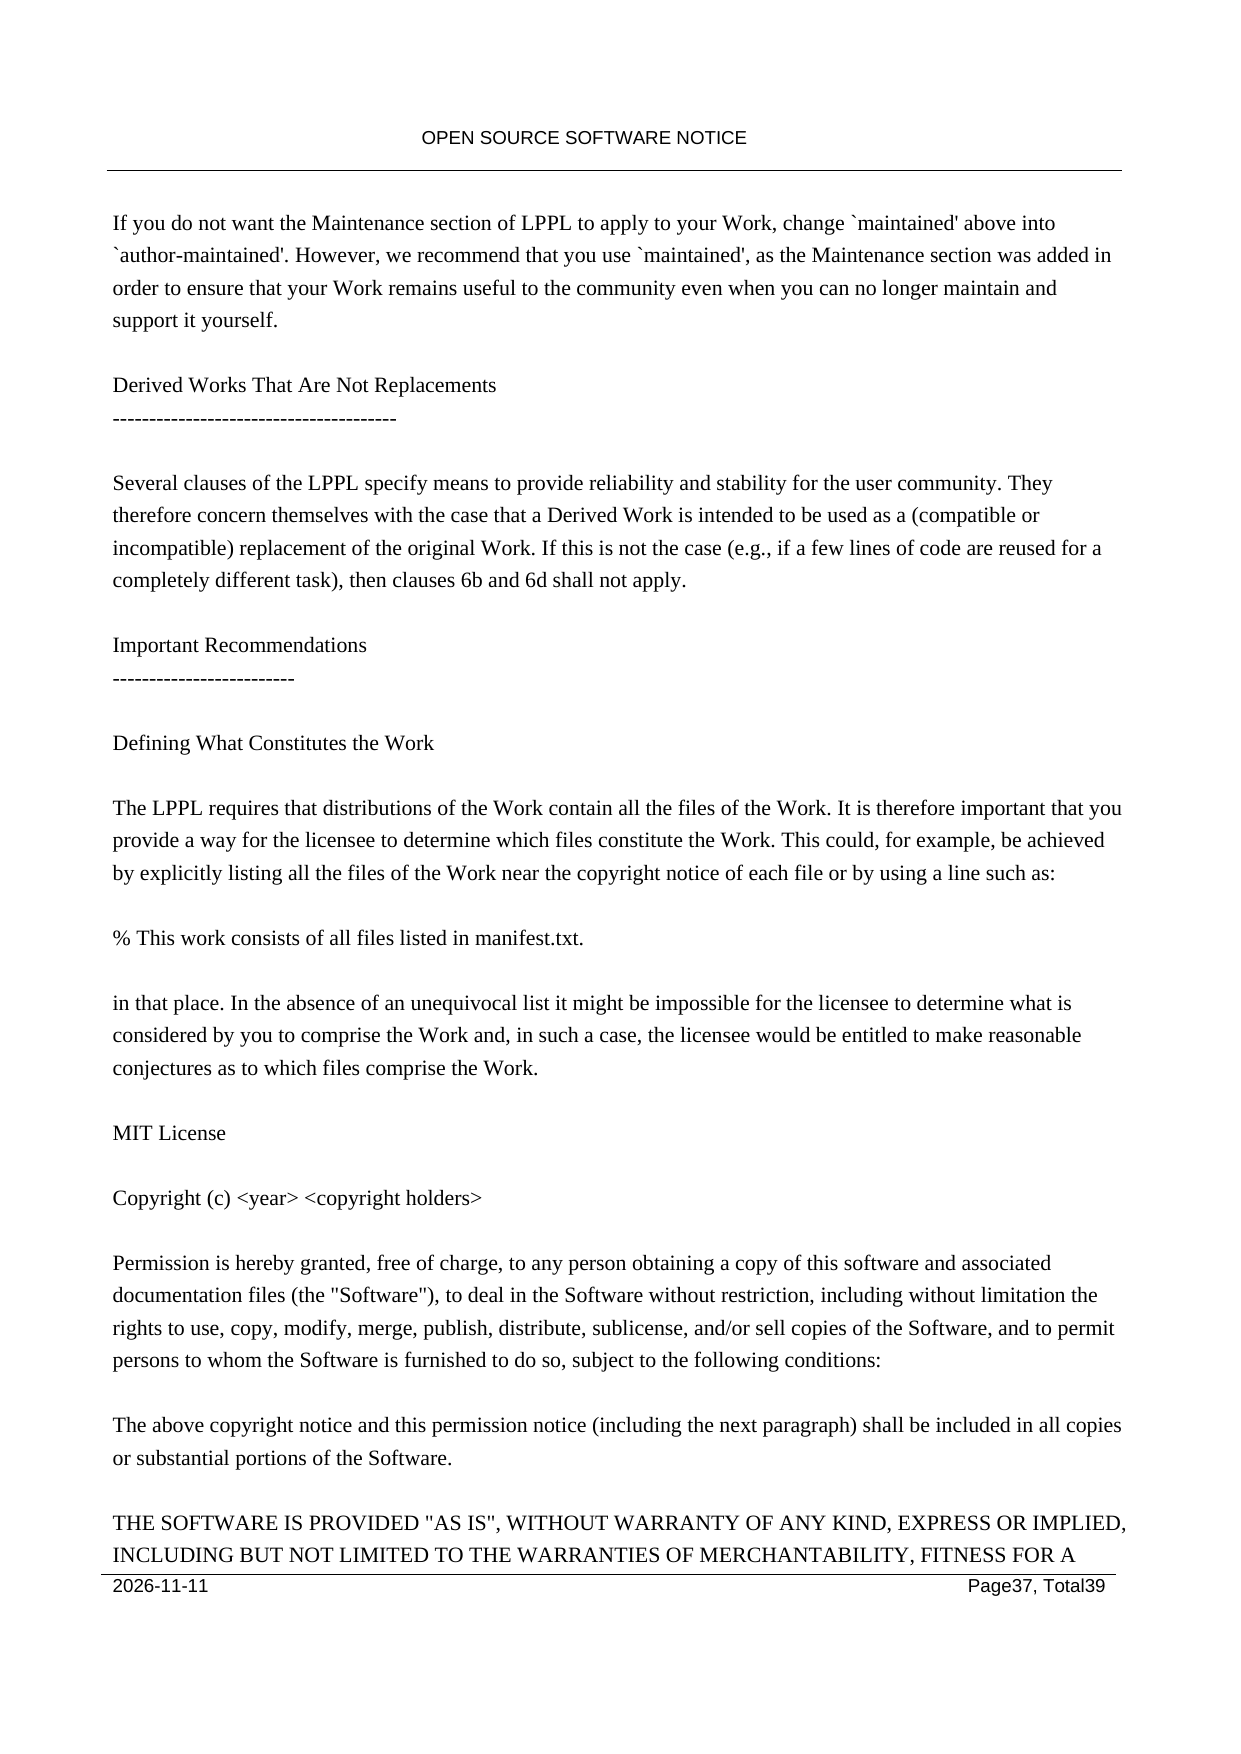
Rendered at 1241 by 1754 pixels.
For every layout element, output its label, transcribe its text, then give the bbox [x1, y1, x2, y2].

text Defining What Constitutes the Work [112, 726, 1128, 759]
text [112, 986, 1128, 1571]
text If you do not want the Maintenance section of LPPL to apply to your Work, change `maintained' above into `author-maintained'. However, we recommend that you use `maintained', as the Maintenance section was added in order to ensure that your Work remains useful to the community even when you can no longer maintain and support it yourself. [112, 206, 1128, 336]
text % This work consists of all files listed in manifest.txt. [112, 921, 1128, 954]
text --------------------------------------- [112, 401, 1128, 434]
text Derived Works That Are Not Replacements [112, 369, 1128, 401]
text Important Recommendations [112, 629, 1128, 661]
text Several clauses of the LPPL specify means to provide reliability and stability for the user community. They therefore concern themselves with the case that a Derived Work is intended to be used as a (compatible or incompatible) replacement of the original Work. If this is not the case (e.g., if a few lines of code are reused for a completely different task), then clauses 6b and 6d shall not apply. [112, 466, 1128, 596]
text ------------------------- [112, 661, 1128, 694]
text The LPPL requires that distributions of the Work contain all the files of the Work. It is therefore important that you provide a way for the licensee to determine which files constitute the Work. This could, for example, be achieved by explicitly listing all the files of the Work near the copyright notice of each file or by using a line such as: [112, 791, 1128, 889]
